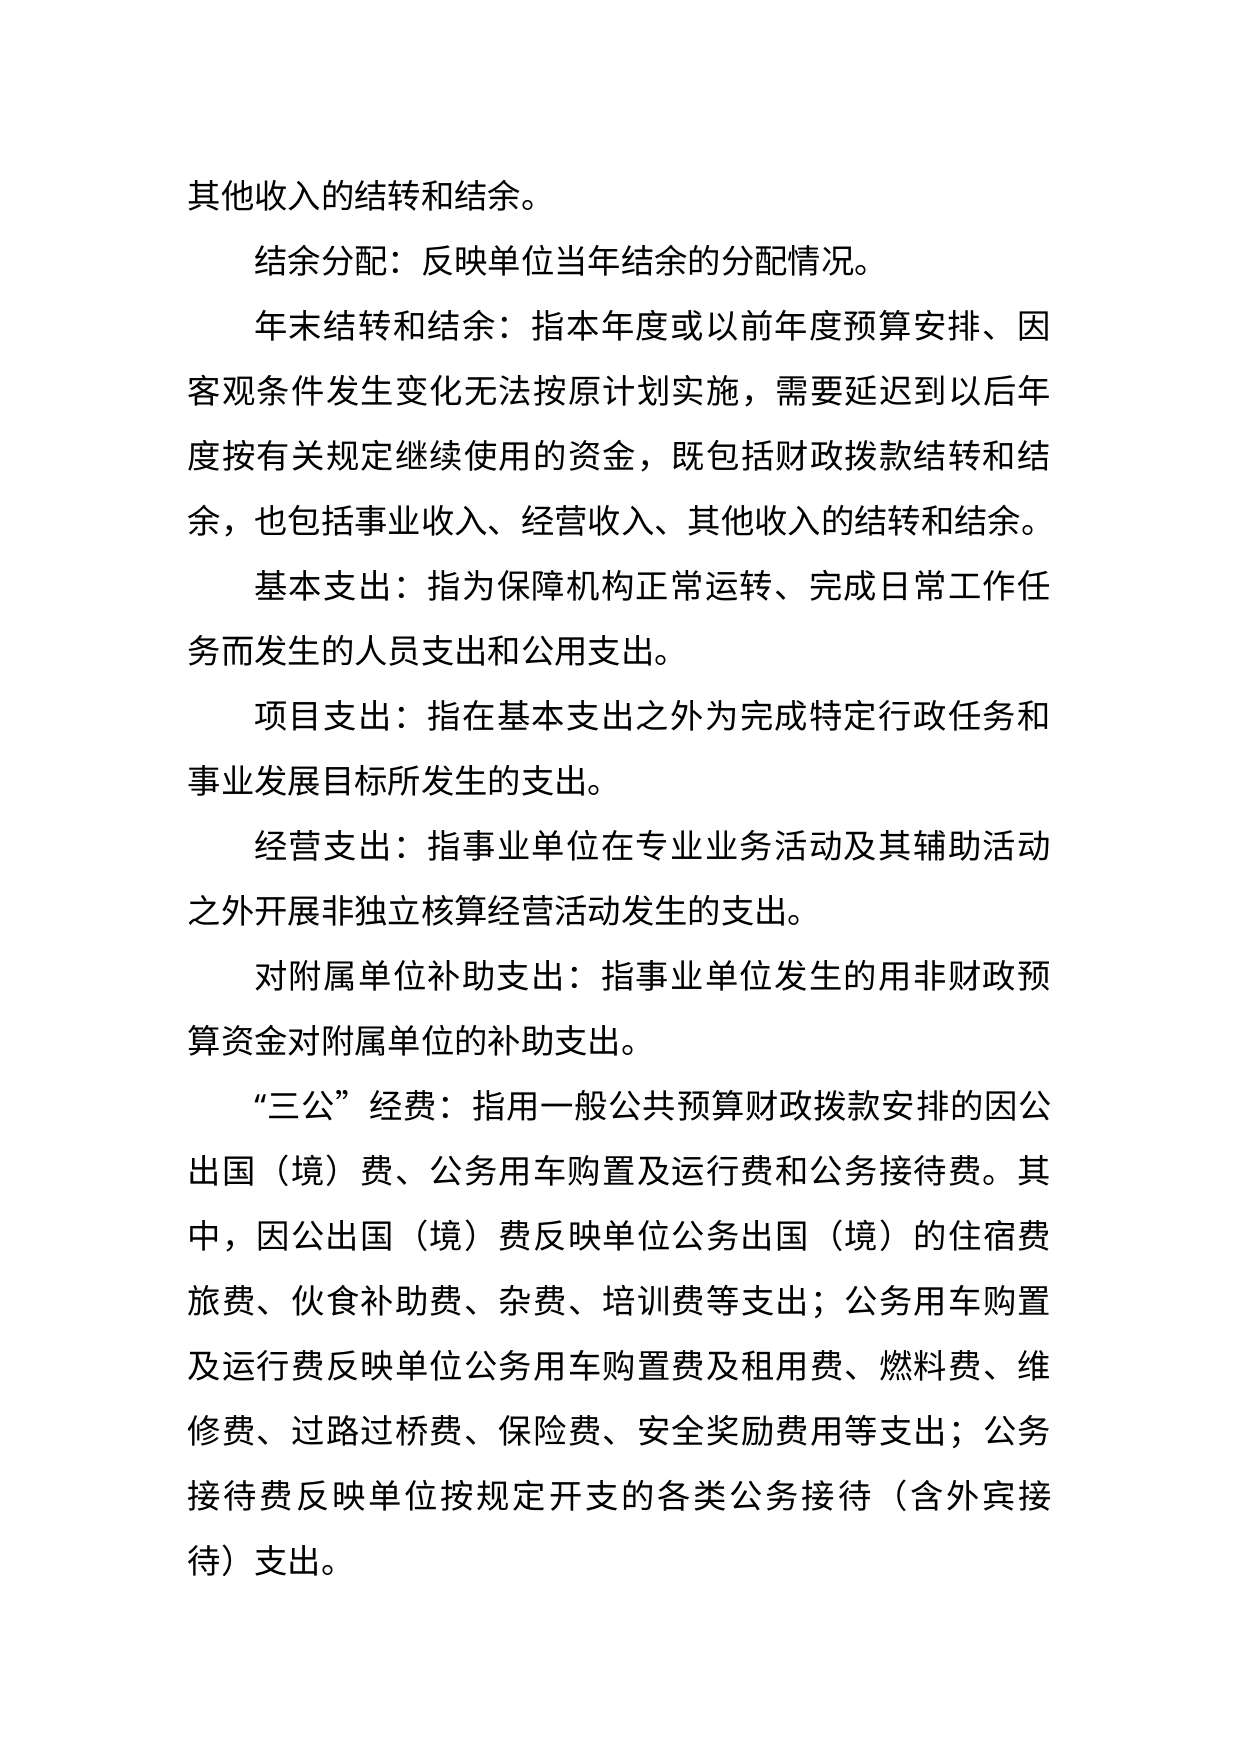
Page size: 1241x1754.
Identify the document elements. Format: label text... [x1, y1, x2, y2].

list 年末结转和结余：指本年度或以前年度预算安排、因客观条件发生变化无法按原计划实施，需要延迟到以后年度按有关规定继续使用的资金，既包括财政拨款结转和结余，也包括事业收入、经营收入、其他收入的结转和结余。 [187, 292, 1053, 552]
list 对附属单位补助支出：指事业单位发生的用非财政预算资金对附属单位的补助支出。 [187, 942, 1053, 1072]
list 基本支出：指为保障机构正常运转、完成日常工作任务而发生的人员支出和公用支出。 [187, 552, 1053, 682]
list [187, 162, 1053, 227]
list 经营支出：指事业单位在专业业务活动及其辅助活动之外开展非独立核算经营活动发生的支出。 [187, 812, 1053, 942]
list 结余分配：反映单位当年结余的分配情况。 [187, 227, 1053, 292]
list “三公”经费：指用一般公共预算财政拨款安排的因公出国（境）费、公务用车购置及运行费和公务接待费。其中，因公出国（境）费反映单位公务出国（境）的住宿费、旅费、伙食补助费、杂费、培训费等支出；公务用车购置及运行费反映单位公务用车购置费及租用费、燃料费、维修费、过路过桥费、保险费、安全奖励费用等支出；公务接待费反映单位按规定开支的各类公务接待（含外宾接待）支出。 [187, 1072, 1053, 1592]
list 项目支出：指在基本支出之外为完成特定行政任务和事业发展目标所发生的支出。 [187, 682, 1053, 812]
